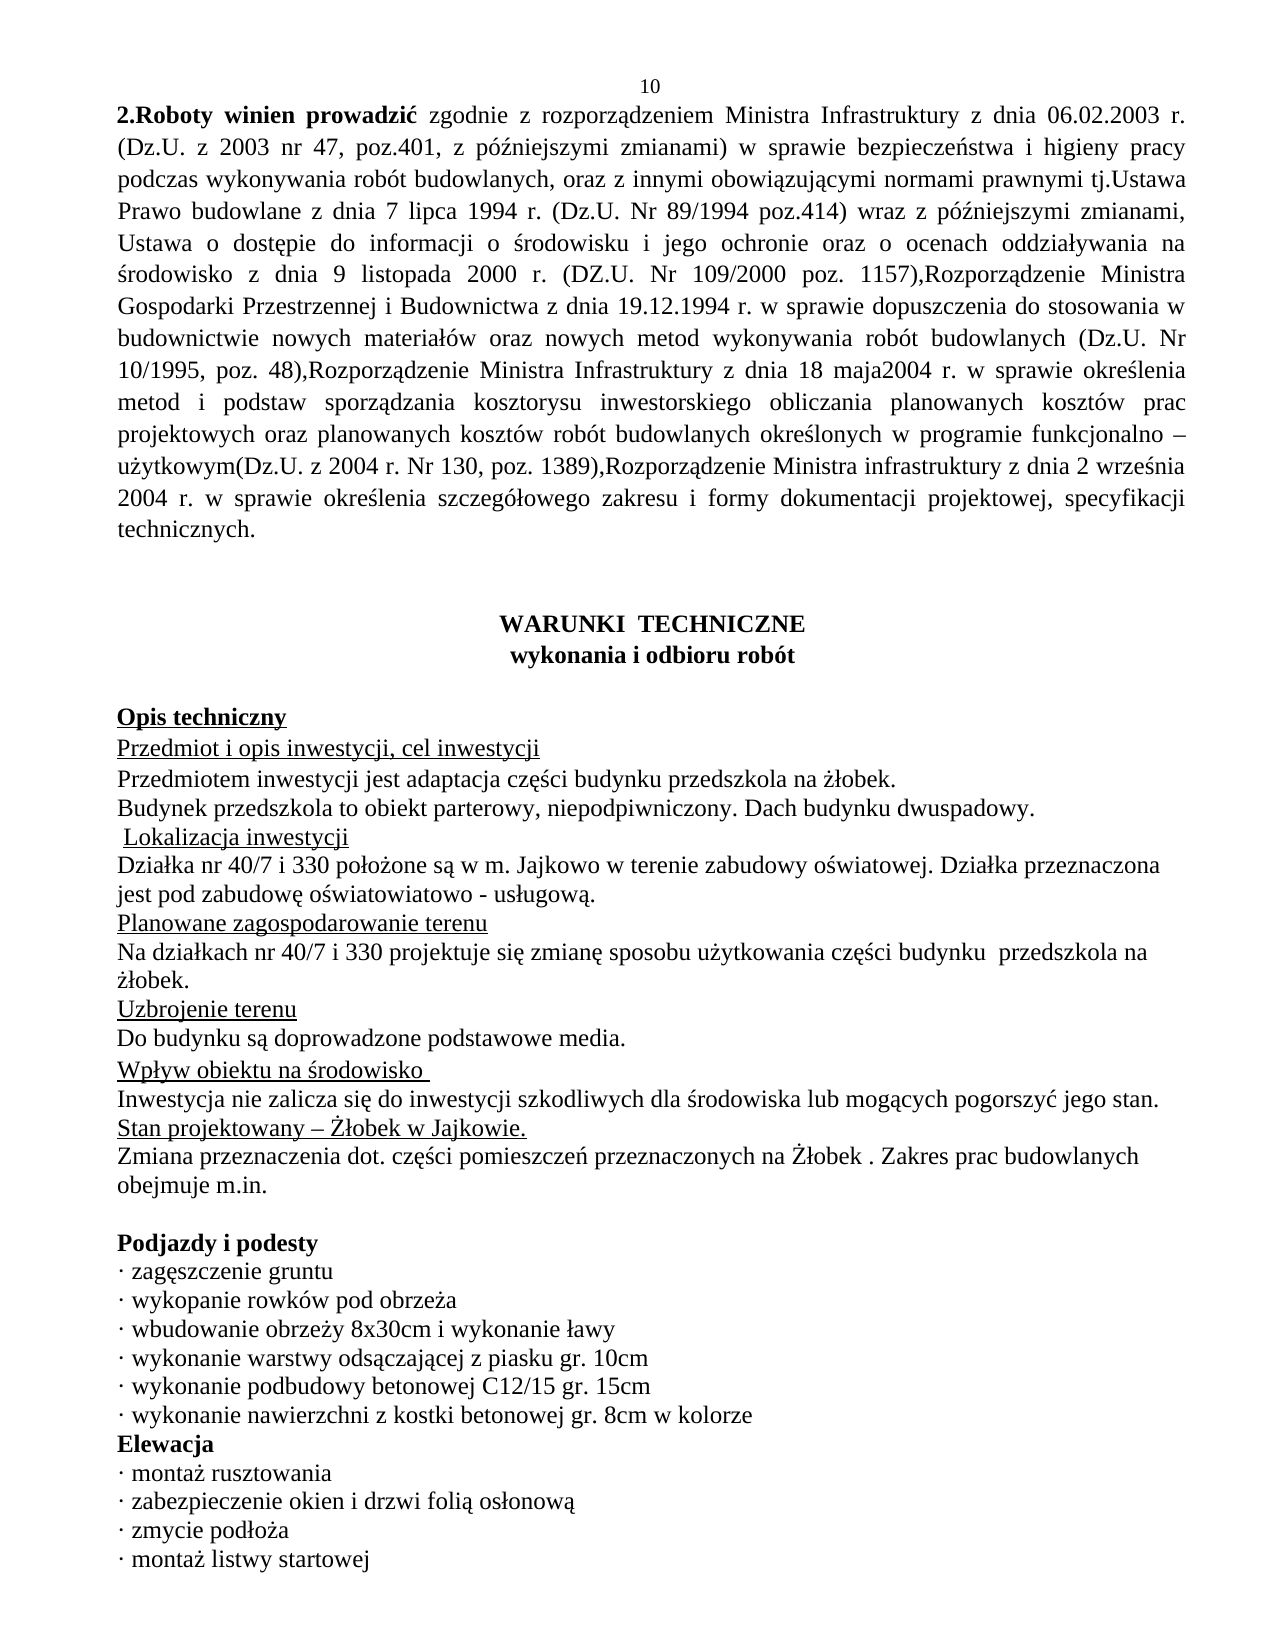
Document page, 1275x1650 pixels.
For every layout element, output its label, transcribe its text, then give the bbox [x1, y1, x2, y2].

text Przedmiot i opis inwestycji, cel inwestycji [116, 733, 1187, 762]
text · zmycie podłoża [117, 1515, 1187, 1544]
text Podjazdy i podesty [117, 1228, 1187, 1256]
text · montaż rusztowania [117, 1458, 1187, 1486]
text Elewacja [117, 1429, 1187, 1458]
text Przedmiotem inwestycji jest adaptacja części budynku przedszkola na żłobek. [117, 764, 1187, 793]
text · wykopanie rowków pod obrzeża [117, 1285, 1187, 1314]
text · wykonanie warstwy odsączającej z piasku gr. 10cm [117, 1343, 1187, 1371]
text Budynek przedszkola to obiekt parterowy, niepodpiwniczony. Dach budynku dwuspadowy. [117, 793, 1187, 822]
text · wykonanie podbudowy betonowej C12/15 gr. 15cm [117, 1371, 1187, 1400]
text Stan projektowany – Żłobek w Jajkowie. [117, 1113, 1187, 1141]
text · wykonanie nawierzchni z kostki betonowej gr. 8cm w kolorze [117, 1400, 1187, 1429]
text · zabezpieczenie okien i drzwi folią osłonową [117, 1486, 1187, 1515]
text · zagęszczenie gruntu [117, 1256, 1187, 1285]
text Na działkach nr 40/7 i 330 projektuje się zmianę sposobu użytkowania części budynku przedszkola na żłobek. [117, 937, 1187, 994]
text Zmiana przeznaczenia dot. części pomieszczeń przeznaczonych na Żłobek . Zakres prac budowlanych obejmuje m.in. [117, 1141, 1187, 1199]
text 2.Roboty winien prowadzić zgodnie z rozporządzeniem Ministra Infrastruktury z dnia 06.02.2003 r. (Dz.U. z 2003 nr 47, poz.401, z późniejszymi zmianami) w sprawie bezpieczeństwa i higieny pracy podczas wykonywania robót budowlanych, oraz z innymi obowiązującymi normami prawnymi tj.Ustawa Prawo budowlane z dnia 7 lipca 1994 r. (Dz.U. Nr 89/1994 poz.414) wraz z późniejszymi zmianami, Ustawa o dostępie do informacji o środowisku i jego ochronie oraz o ocenach oddziaływania na środowisko z dnia 9 listopada 2000 r. (DZ.U. Nr 109/2000 poz. 1157),Rozporządzenie Ministra Gospodarki Przestrzennej i Budownictwa z dnia 19.12.1994 r. w sprawie dopuszczenia do stosowania w budownictwie nowych materiałów oraz nowych metod wykonywania robót budowlanych (Dz.U. Nr 10/1995, poz. 48),Rozporządzenie Ministra Infrastruktury z dnia 18 maja2004 r. w sprawie określenia metod i podstaw sporządzania kosztorysu inwestorskiego obliczania planowanych kosztów prac projektowych oraz planowanych kosztów robót budowlanych określonych w programie funkcjonalno – użytkowym(Dz.U. z 2004 r. Nr 130, poz. 1389),Rozporządzenie Ministra infrastruktury z dnia 2 września 2004 r. w sprawie określenia szczegółowego zakresu i formy dokumentacji projektowej, specyfikacji technicznych. [116, 100, 1187, 543]
text Inwestycja nie zalicza się do inwestycji szkodliwych dla środowiska lub mogących pogorszyć jego stan. [117, 1084, 1187, 1113]
text Opis techniczny [116, 702, 1187, 731]
text Planowane zagospodarowanie terenu [117, 908, 1187, 937]
text Działka nr 40/7 i 330 położone są w m. Jajkowo w terenie zabudowy oświatowej. Działka przeznaczona jest pod zabudowę oświatowiatowo - usługową. [117, 850, 1187, 908]
text · wbudowanie obrzeży 8x30cm i wykonanie ławy [117, 1314, 1187, 1343]
text Do budynku są doprowadzone podstawowe media. [116, 1023, 1187, 1052]
text WARUNKI TECHNICZNE [118, 609, 1187, 638]
text wykonania i odbioru robót [118, 640, 1187, 669]
text Lokalizacja inwestycji [117, 822, 1187, 850]
text Uzbrojenie terenu [117, 994, 1187, 1023]
text Wpływ obiektu na środowisko [117, 1055, 1187, 1084]
text · montaż listwy startowej [117, 1544, 1187, 1573]
